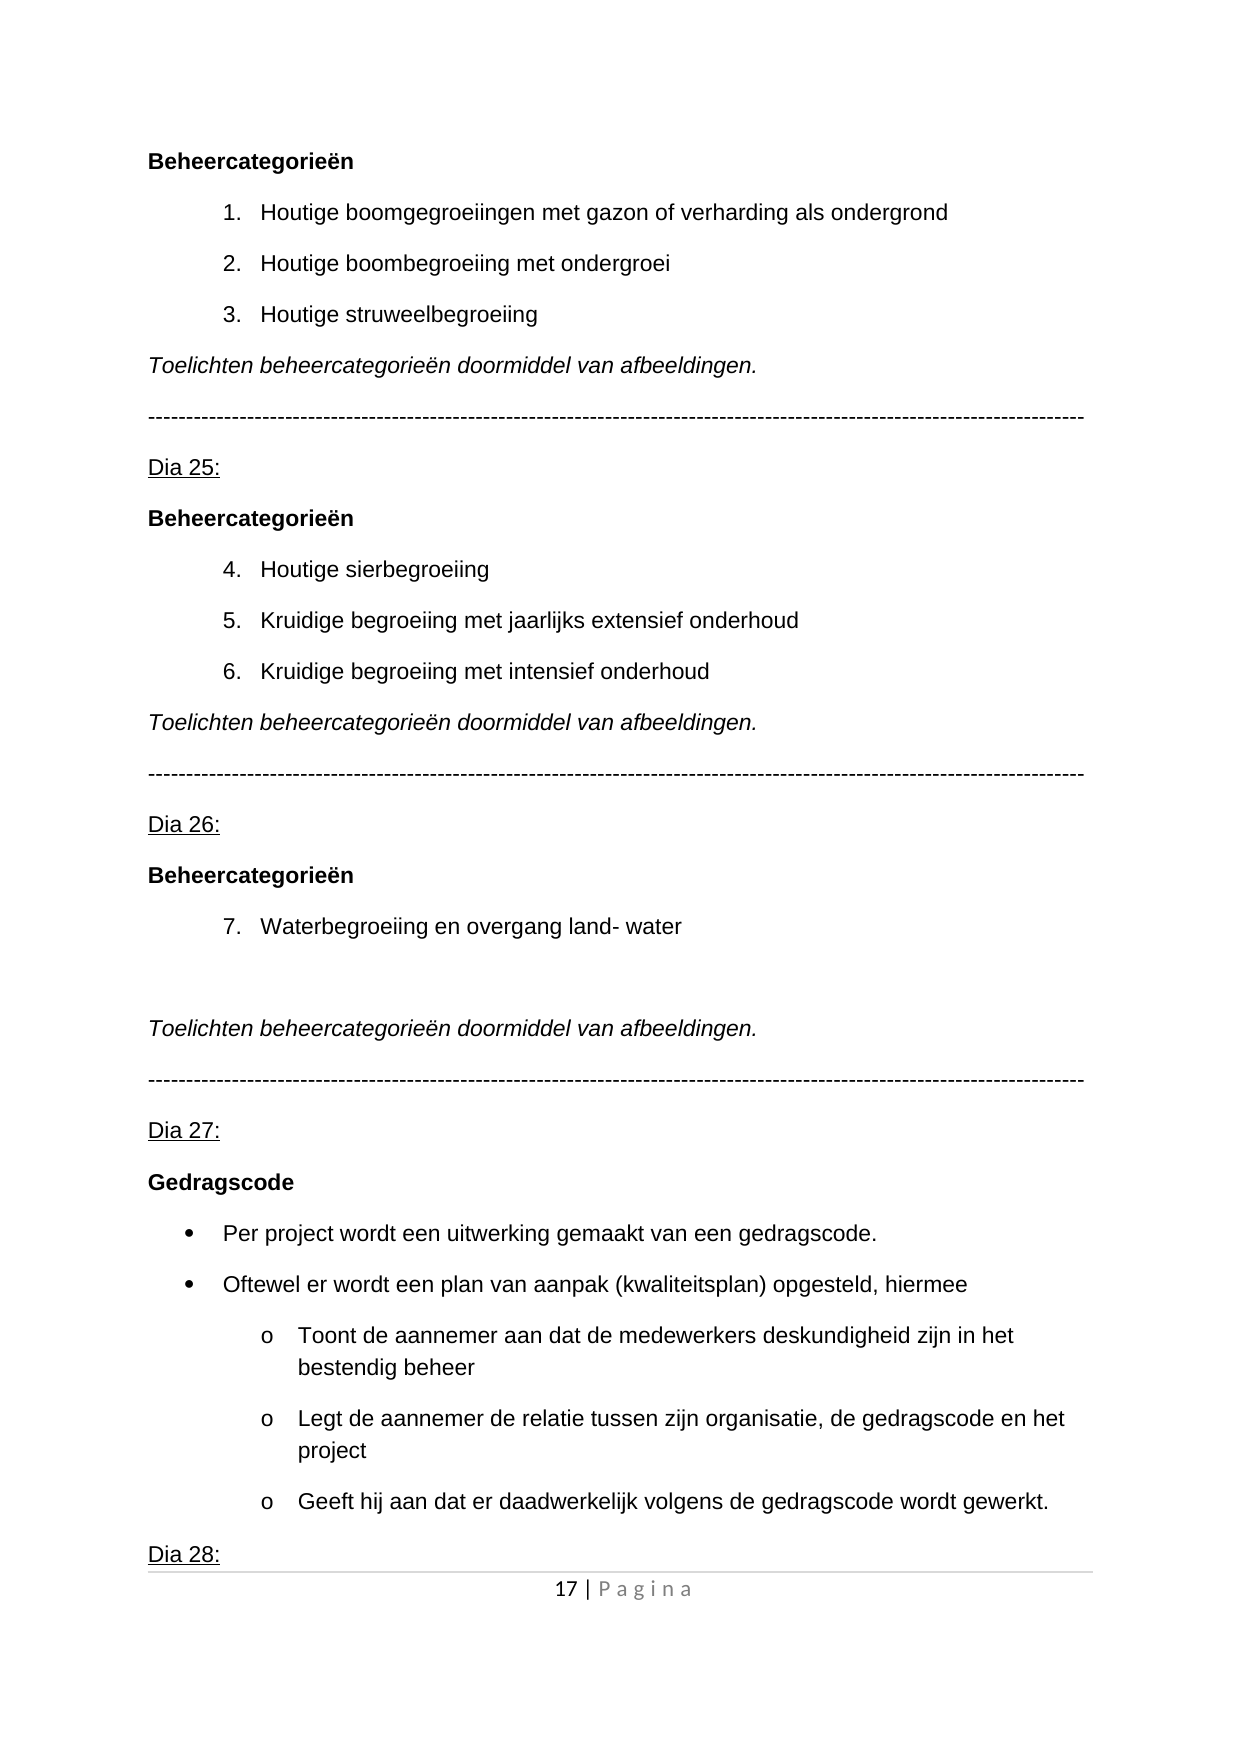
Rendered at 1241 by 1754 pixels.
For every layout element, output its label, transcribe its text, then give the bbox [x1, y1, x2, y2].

list Houtige boombegroeiing met ondergroei [223, 250, 1093, 276]
list Waterbegroeiing en overgang land- water [223, 913, 1093, 939]
text Beheercategorieën [148, 505, 1093, 531]
list Houtige struweelbegroeiing [223, 301, 1093, 327]
text --------------------------------------------------------------------------------------------------------------------------- [148, 760, 1093, 786]
text Toelichten beheercategorieën doormiddel van afbeeldingen. [148, 1015, 1093, 1042]
text Dia 27: [148, 1117, 1093, 1144]
list Kruidige begroeiing met jaarlijks extensief onderhoud [223, 607, 1093, 633]
list Toont de aannemer aan dat de medewerkers deskundigheid zijn in het bestendig beheer [260, 1322, 1093, 1380]
list Kruidige begroeiing met intensief onderhoud [223, 658, 1093, 684]
text --------------------------------------------------------------------------------------------------------------------------- [148, 403, 1093, 429]
list Legt de aannemer de relatie tussen zijn organisatie, de gedragscode en het project [260, 1405, 1093, 1463]
text Gedragscode [148, 1168, 1093, 1195]
list Geeft hij aan dat er daadwerkelijk volgens de gedragscode wordt gewerkt. [260, 1488, 1093, 1516]
text Dia 25: [148, 454, 1093, 480]
text --------------------------------------------------------------------------------------------------------------------------- [148, 1066, 1093, 1093]
text Toelichten beheercategorieën doormiddel van afbeeldingen. [148, 352, 1093, 378]
list Oftewel er wordt een plan van aanpak (kwaliteitsplan) opgesteld, hiermee [185, 1271, 1093, 1297]
text Beheercategorieën [148, 148, 1093, 174]
list Per project wordt een uitwerking gemaakt van een gedragscode. [185, 1219, 1093, 1246]
text Dia 26: [148, 811, 1093, 837]
list Houtige sierbegroeiing [223, 556, 1093, 582]
list Houtige boomgegroeiingen met gazon of verharding als ondergrond [223, 199, 1093, 225]
text Dia 28: [148, 1541, 1093, 1568]
text Beheercategorieën [148, 862, 1093, 888]
text Toelichten beheercategorieën doormiddel van afbeeldingen. [148, 709, 1093, 735]
